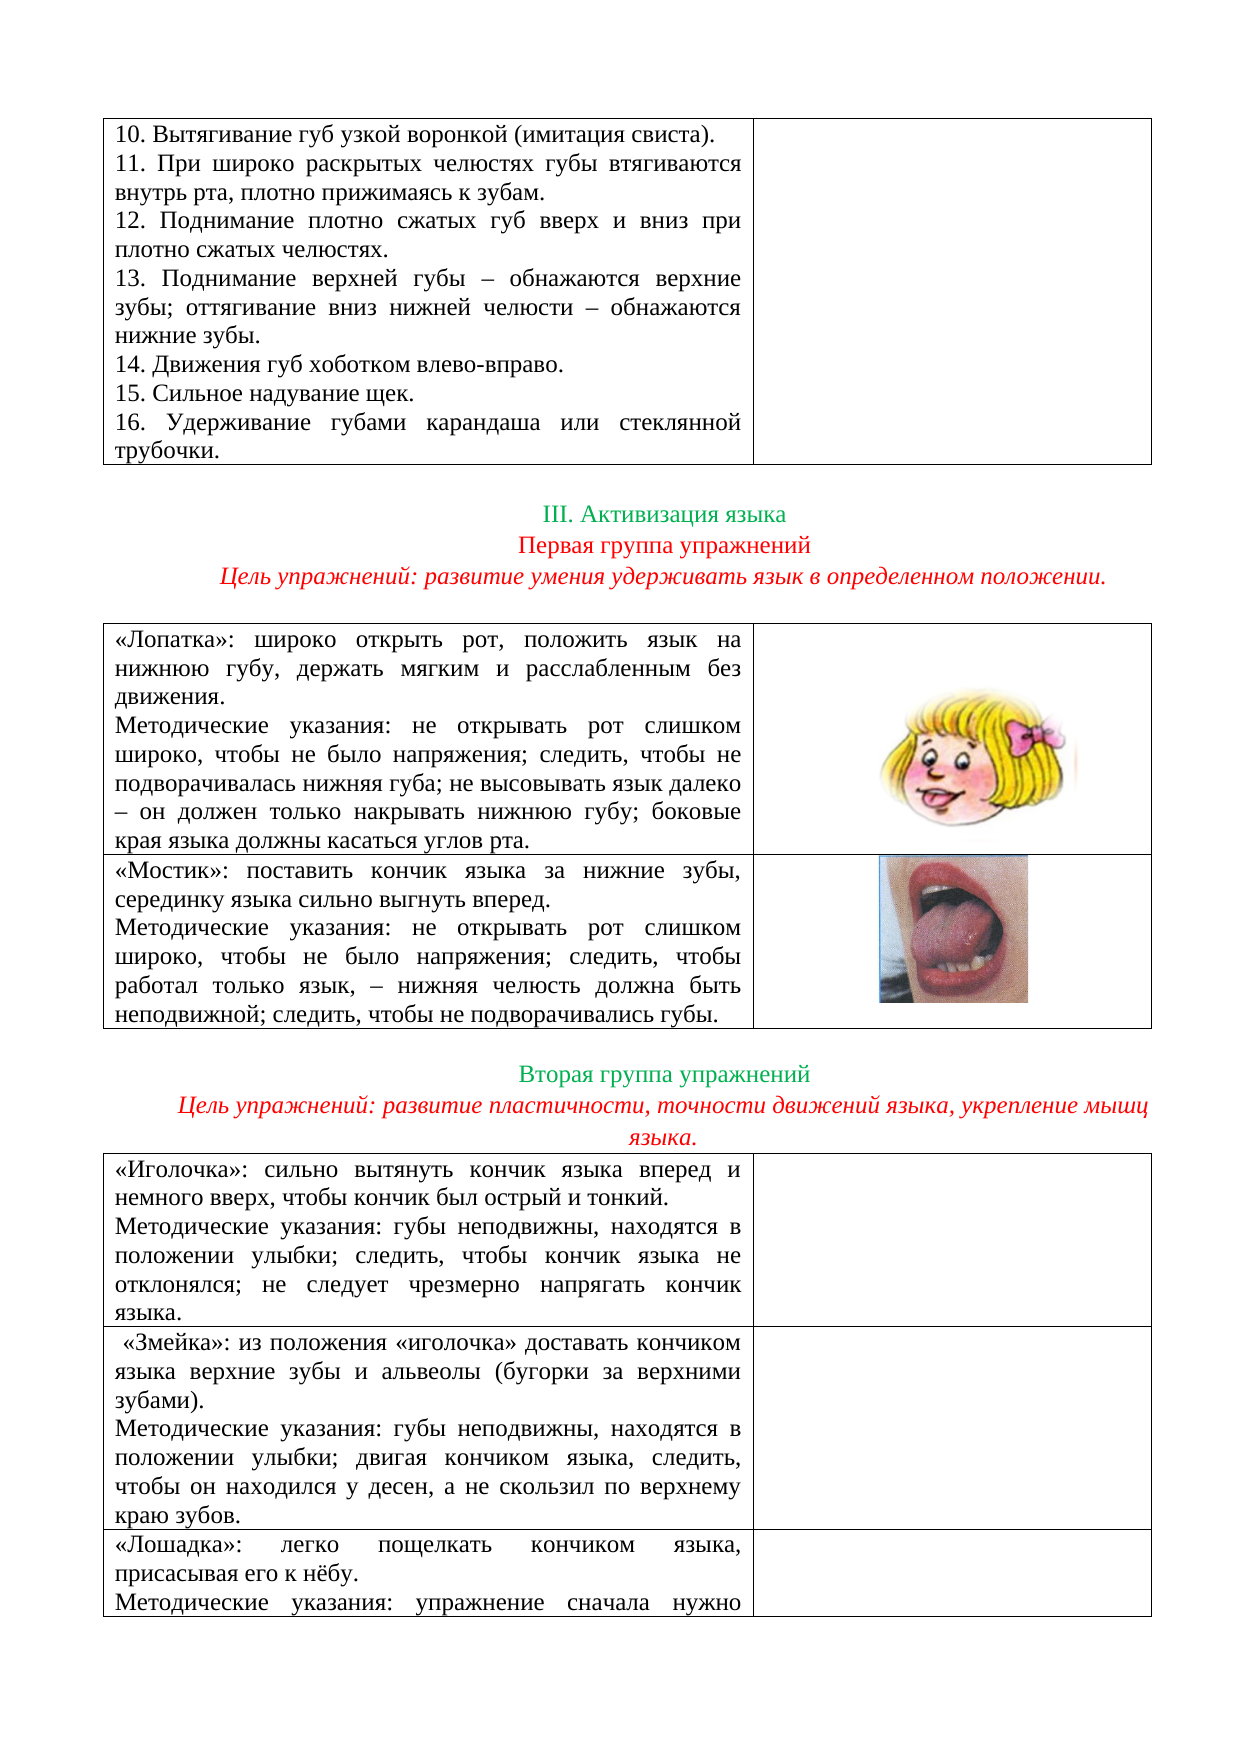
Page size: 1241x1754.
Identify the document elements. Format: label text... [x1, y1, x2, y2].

table_cell «Мостик»: поставить кончик языка за нижние зубы, серединку языка сильно выгнуть вперед. Методические указания: не открывать рот слишком широко, чтобы не было напряжения; следить, чтобы работал только язык, – нижняя челюсть должна быть неподвижной; следить, чтобы не подворачивались губы. [874, 687, 1083, 840]
table_cell [754, 1530, 1151, 1616]
table_cell «Мостик»: поставить кончик языка за нижние зубы, серединку языка сильно выгнуть вперед. Методические указания: не открывать рот слишком широко, чтобы не было напряжения; следить, чтобы работал только язык, – нижняя челюсть должна быть неподвижной; следить, чтобы не подворачивались губы. [104, 855, 753, 1027]
text Цель упражнений: развитие пластичности, точности движений языка, укрепление мышц языка. [177, 1091, 1152, 1150]
picture [898, 711, 1059, 816]
text Первая группа упражнений [177, 530, 1152, 558]
table_header [754, 1154, 1151, 1326]
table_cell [104, 1530, 753, 1616]
table_cell [754, 855, 1151, 1027]
text Вторая группа упражнений [177, 1059, 1152, 1088]
text III. Активизация языка [177, 499, 1152, 527]
table_cell [754, 119, 1151, 464]
picture [876, 855, 1029, 1003]
table_cell «Змейка»: из положения «иголочка» доставать кончиком языка верхние зубы и альвеолы (бугорки за верхними зубами). Методические указания: губы неподвижны, находятся в положении улыбки; двигая кончиком языка, следить, чтобы он находился у десен, а не скользил по верхнему краю зубов. [104, 1327, 753, 1528]
text Цель упражнений: развитие умения удерживать язык в определенном положении. [177, 561, 1152, 589]
table_header «Лопатка»: широко открыть рот, положить язык на нижнюю губу, держать мягким и расслабленным без движения. Методические указания: не открывать рот слишком широко, чтобы не было напряжения; следить, чтобы не подворачивалась нижняя губа; не высовывать язык далеко – он должен только накрывать нижнюю губу; боковые края языка должны касаться углов рта. [104, 624, 753, 854]
table_header [754, 624, 1151, 854]
table_header «Иголочка»: сильно вытянуть кончик языка вперед и немного вверх, чтобы кончик был острый и тонкий. Методические указания: губы неподвижны, находятся в положении улыбки; следить, чтобы кончик языка не отклонялся; не следует чрезмерно напрягать кончик языка. [104, 1154, 753, 1326]
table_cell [104, 119, 753, 464]
table_cell [754, 1327, 1151, 1528]
